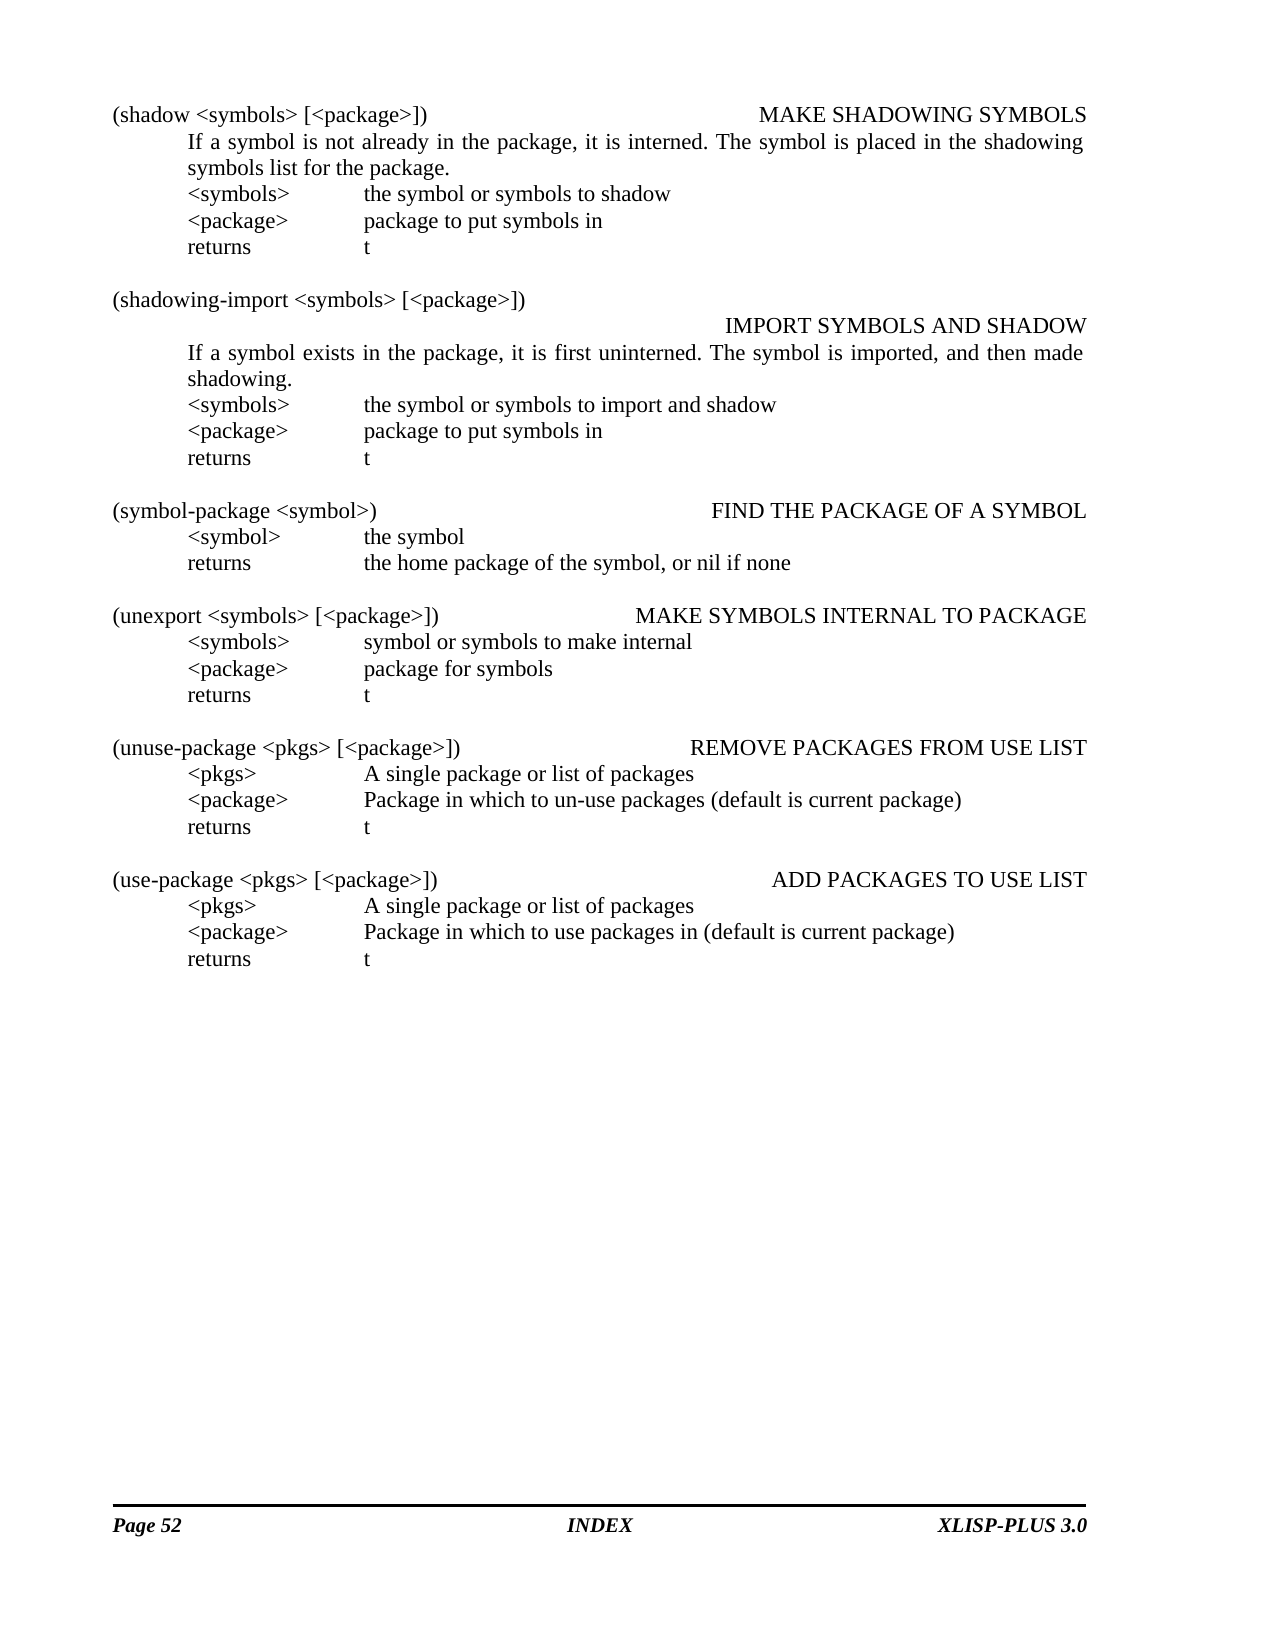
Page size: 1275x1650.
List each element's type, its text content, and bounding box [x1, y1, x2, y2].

text <package> package to put symbols in [112, 418, 1086, 444]
text If a symbol exists in the package, it is first uninterned. The symbol is imported, and then made shadowing. [112, 338, 1086, 391]
text (unexport <symbols> [<package>]) MAKE SYMBOLS INTERNAL TO PACKAGE [112, 602, 1086, 628]
text returns t [112, 681, 1086, 707]
text <symbols> the symbol or symbols to import and shadow [112, 391, 1086, 418]
text If a symbol is not already in the package, it is interned. The symbol is placed in the shadowing symbols list for the package. [112, 128, 1086, 180]
text <pkgs> A single package or list of packages [112, 892, 1086, 918]
text (symbol-package <symbol>) FIND THE PACKAGE OF A SYMBOL [112, 497, 1086, 523]
text <package> package for symbols [112, 655, 1086, 681]
text <pkgs> A single package or list of packages [112, 760, 1086, 787]
text returns t [112, 233, 1086, 259]
text <symbol> the symbol [112, 523, 1086, 549]
text returns t [112, 444, 1086, 470]
text returns the home package of the symbol, or nil if none [112, 549, 1086, 576]
text <package> Package in which to use packages in (default is current package) [112, 918, 1086, 945]
text returns t [112, 945, 1086, 971]
text <symbols> symbol or symbols to make internal [112, 628, 1086, 655]
text IMPORT SYMBOLS AND SHADOW [112, 312, 1086, 338]
text (use-package <pkgs> [<package>]) ADD PACKAGES TO USE LIST [112, 866, 1086, 892]
text (unuse-package <pkgs> [<package>]) REMOVE PACKAGES FROM USE LIST [112, 734, 1086, 760]
text returns t [112, 813, 1086, 839]
text (shadow <symbols> [<package>]) MAKE SHADOWING SYMBOLS [112, 101, 1086, 128]
text <package> package to put symbols in [112, 207, 1086, 233]
text <package> Package in which to un-use packages (default is current package) [112, 787, 1086, 813]
text <symbols> the symbol or symbols to shadow [112, 180, 1086, 207]
text (shadowing-import <symbols> [<package>]) [112, 286, 1086, 312]
